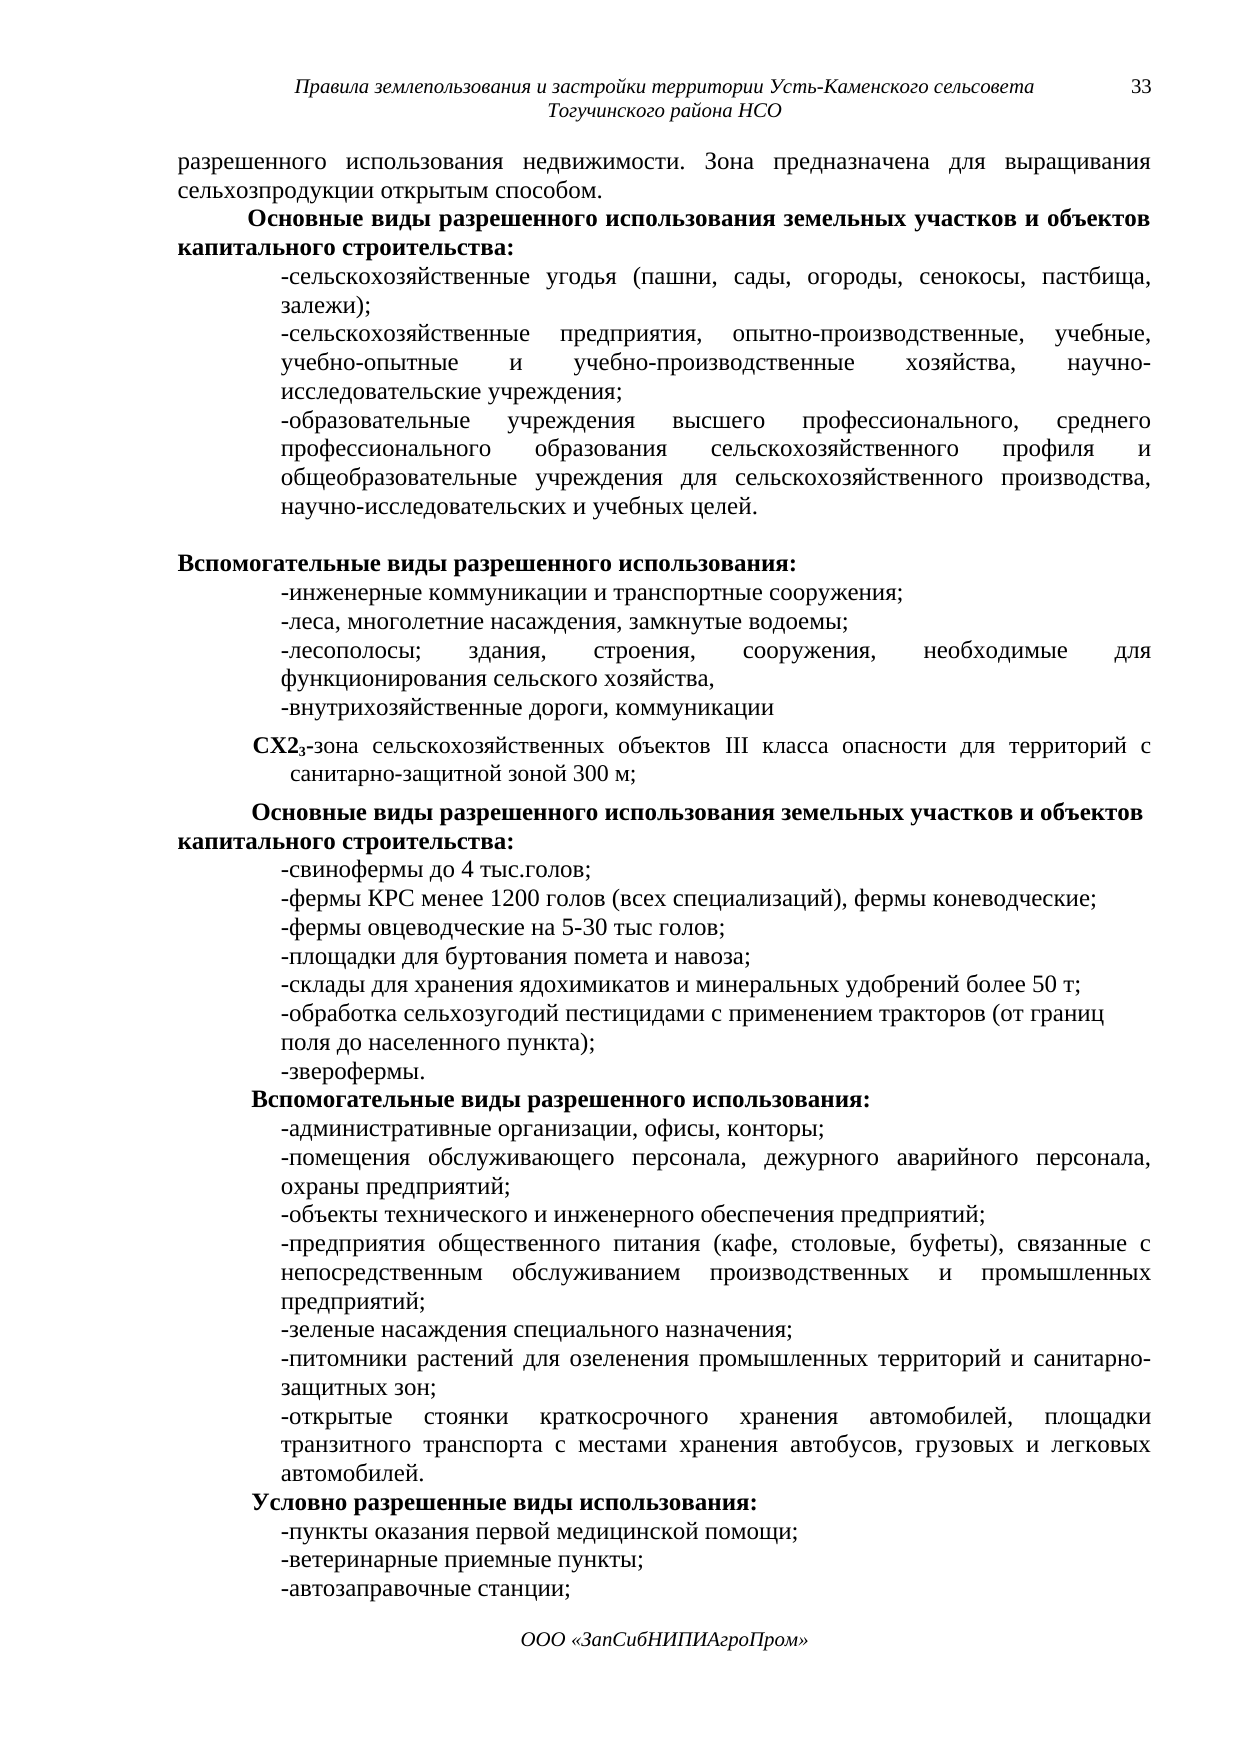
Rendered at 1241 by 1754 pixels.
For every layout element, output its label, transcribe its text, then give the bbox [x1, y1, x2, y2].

text Основные виды разрешенного использования земельных участков и объектов капитального строительства: [177, 797, 1152, 854]
text Условно разрешенные виды использования: [177, 1487, 1152, 1516]
text Вспомогательные виды разрешенного использования: [177, 1084, 1152, 1113]
text -склады для хранения ядохимикатов и минеральных удобрений более 50 т; [281, 969, 1152, 998]
text -леса, многолетние насаждения, замкнутые водоемы; [177, 606, 1152, 635]
text -питомники растений для озеленения промышленных территорий и санитарно-защитных зон; [281, 1343, 1152, 1401]
text -административные организации, офисы, конторы; [281, 1113, 1152, 1142]
text -инженерные коммуникации и транспортные сооружения; [177, 577, 1152, 606]
text Вспомогательные виды разрешенного использования: [177, 548, 1152, 577]
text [177, 146, 1152, 203]
text -зверофермы. [281, 1056, 1152, 1084]
text -внутрихозяйственные дороги, коммуникации [177, 692, 1152, 721]
text -сельскохозяйственные угодья (пашни, сады, огороды, сенокосы, пастбища, залежи); [281, 261, 1152, 318]
text -предприятия общественного питания (кафе, столовые, буфеты), связанные с непосредственным обслуживанием производственных и промышленных предприятий; [281, 1228, 1152, 1314]
text -объекты технического и инженерного обеспечения предприятий; [281, 1199, 1152, 1228]
text -пункты оказания первой медицинской помощи; [281, 1516, 1152, 1544]
text -открытые стоянки краткосрочного хранения автомобилей, площадки транзитного транспорта с местами хранения автобусов, грузовых и легковых автомобилей. [281, 1401, 1152, 1487]
text -ветеринарные приемные пункты; [281, 1544, 1152, 1573]
text -лесополосы; здания, строения, сооружения, необходимые для функционирования сельского хозяйства, [281, 635, 1152, 692]
text -сельскохозяйственные предприятия, опытно-производственные, учебные, учебно-опытные и учебно-производственные хозяйства, научно-исследовательские учреждения; [281, 318, 1152, 405]
text СХ23-зона сельскохозяйственных объектов III класса опасности для территорий с санитарно-защитной зоной ; [252, 731, 1152, 787]
text -фермы КРС менее 1200 голов (всех специализаций), фермы коневодческие; [281, 883, 1152, 912]
text -зеленые насаждения специального назначения; [281, 1314, 1152, 1343]
text -помещения обслуживающего персонала, дежурного аварийного персонала, охраны предприятий; [281, 1142, 1152, 1199]
text -обработка сельхозугодий пестицидами с применением тракторов (от границ поля до населенного пункта); [281, 998, 1152, 1056]
text -автозаправочные станции; [281, 1573, 1152, 1602]
text -площадки для буртования помета и навоза; [281, 941, 1152, 969]
text Основные виды разрешенного использования земельных участков и объектов капитального строительства: [177, 203, 1152, 261]
text -свинофермы до 4 тыс.голов; [281, 854, 1152, 883]
text -образовательные учреждения высшего профессионального, среднего профессионального образования сельскохозяйственного профиля и общеобразовательные учреждения для сельскохозяйственного производства, научно-исследовательских и учебных целей. [281, 405, 1152, 520]
text -фермы овцеводческие на 5-30 тыс голов; [281, 912, 1152, 941]
